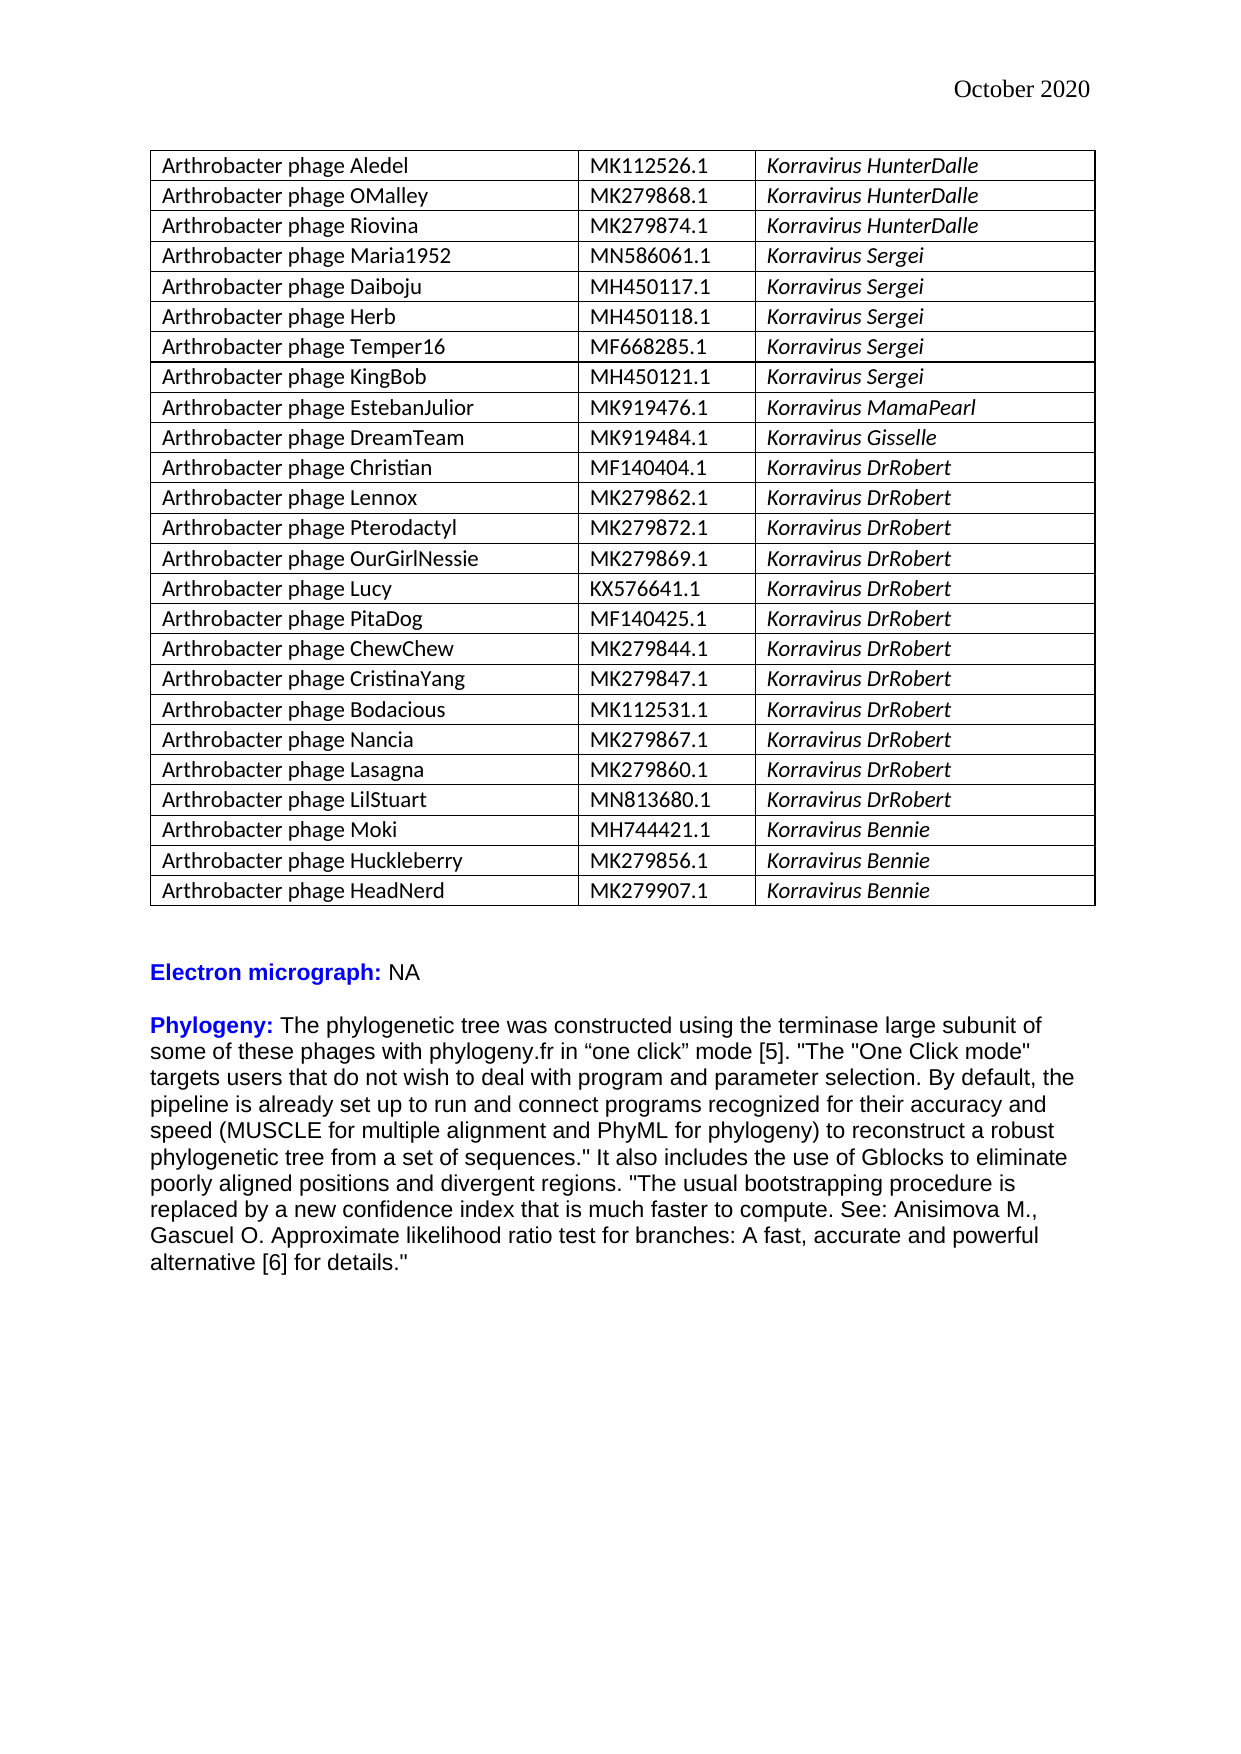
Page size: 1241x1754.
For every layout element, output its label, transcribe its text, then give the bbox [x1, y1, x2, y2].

text Electron micrograph: NA [150, 959, 1090, 985]
table_cell Arthrobacter phage Maria1952 [151, 242, 578, 271]
table_cell MK279907.1 [579, 876, 755, 905]
table_cell Korravirus DrRobert [756, 574, 1094, 603]
table_cell Korravirus Sergei [756, 302, 1094, 331]
table_cell Korravirus DrRobert [756, 665, 1094, 694]
table_cell KX576641.1 [579, 574, 755, 603]
table_cell Arthrobacter phage OurGirlNessie [151, 544, 578, 573]
table_cell Arthrobacter phage Lasagna [151, 755, 578, 784]
table_cell MF140404.1 [579, 453, 755, 482]
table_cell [756, 151, 1094, 180]
table_cell Arthrobacter phage Moki [151, 816, 578, 845]
table_cell Korravirus DrRobert [756, 514, 1094, 543]
table_cell Arthrobacter phage Huckleberry [151, 846, 578, 875]
table_cell Korravirus Sergei [756, 363, 1094, 392]
table_cell MK279844.1 [579, 634, 755, 663]
table_cell Korravirus Bennie [756, 846, 1094, 875]
table_cell Korravirus Bennie [756, 816, 1094, 845]
table_cell Korravirus Bennie [756, 876, 1094, 905]
table_cell MH450118.1 [579, 302, 755, 331]
table_cell Korravirus HunterDalle [756, 181, 1094, 210]
table_cell Korravirus Sergei [756, 272, 1094, 301]
table_cell Arthrobacter phage Lucy [151, 574, 578, 603]
table_cell Korravirus DrRobert [756, 544, 1094, 573]
table_cell Arthrobacter phage Daiboju [151, 272, 578, 301]
table_cell MK112526.1 [579, 151, 755, 180]
table_cell Arthrobacter phage Nancia [151, 725, 578, 754]
table_cell Korravirus DrRobert [756, 755, 1094, 784]
table_cell Arthrobacter phage Aledel [151, 151, 578, 180]
table_cell Arthrobacter phage HeadNerd [151, 876, 578, 905]
table_cell Korravirus Sergei [756, 332, 1094, 361]
table_cell MK919484.1 [579, 423, 755, 452]
table_cell Korravirus DrRobert [756, 453, 1094, 482]
table_cell MK279860.1 [579, 755, 755, 784]
table_cell Arthrobacter phage Riovina [151, 211, 578, 241]
table_cell MK112531.1 [579, 695, 755, 724]
table_cell MH744421.1 [579, 816, 755, 845]
table_cell Korravirus Gisselle [756, 423, 1094, 452]
table_cell Arthrobacter phage DreamTeam [151, 423, 578, 452]
table_cell Arthrobacter phage Temper16 [151, 332, 578, 361]
table_cell Arthrobacter phage LilStuart [151, 785, 578, 814]
table_cell Korravirus DrRobert [756, 725, 1094, 754]
table_cell Arthrobacter phage OMalley [151, 181, 578, 210]
table_cell MK279867.1 [579, 725, 755, 754]
table_cell MK919476.1 [579, 393, 755, 422]
table_cell Arthrobacter phage Pterodactyl [151, 514, 578, 543]
table_cell Arthrobacter phage ChewChew [151, 634, 578, 663]
table_cell Korravirus HunterDalle [756, 211, 1094, 241]
table_cell MF668285.1 [579, 332, 755, 361]
table_cell MF140425.1 [579, 604, 755, 633]
table_cell MK279872.1 [579, 514, 755, 543]
table_cell Arthrobacter phage CristinaYang [151, 665, 578, 694]
table_cell Arthrobacter phage PitaDog [151, 604, 578, 633]
table_cell Korravirus Sergei [756, 242, 1094, 271]
table_cell MH450121.1 [579, 363, 755, 392]
table_cell Arthrobacter phage Lennox [151, 483, 578, 512]
table_cell MH450117.1 [579, 272, 755, 301]
table_cell MK279869.1 [579, 544, 755, 573]
table_cell Korravirus DrRobert [756, 785, 1094, 814]
table_cell Korravirus DrRobert [756, 604, 1094, 633]
table_cell MN813680.1 [579, 785, 755, 814]
text Phylogeny: The phylogenetic tree was constructed using the terminase large subunit of some of these phages with phylogeny.fr in “one click” mode [5]. "The "One Click mode" targets users that do not wish to deal with program and parameter selection. By default, the pipeline is already set up to run and connect programs recognized for their accuracy and speed (MUSCLE for multiple alignment and PhyML for phylogeny) to reconstruct a robust phylogenetic tree from a set of sequences." It also includes the use of Gblocks to eliminate poorly aligned positions and divergent regions. "The usual bootstrapping procedure is replaced by a new confidence index that is much faster to compute. See: Anisimova M., Gascuel O. Approximate likelihood ratio test for branches: A fast, accurate and powerful alternative [6] for details." [150, 1012, 1090, 1275]
table_cell Korravirus DrRobert [756, 483, 1094, 512]
table_cell Arthrobacter phage KingBob [151, 363, 578, 392]
table_cell Arthrobacter phage Bodacious [151, 695, 578, 724]
table_cell MK279856.1 [579, 846, 755, 875]
table_cell Arthrobacter phage Christian [151, 453, 578, 482]
table_cell Korravirus MamaPearl [756, 393, 1094, 422]
table_cell MN586061.1 [579, 242, 755, 271]
table_cell Korravirus DrRobert [756, 695, 1094, 724]
table_cell Arthrobacter phage Herb [151, 302, 578, 331]
table_cell Arthrobacter phage EstebanJulior [151, 393, 578, 422]
table_cell MK279847.1 [579, 665, 755, 694]
table_cell MK279868.1 [579, 181, 755, 210]
table_cell Korravirus DrRobert [756, 634, 1094, 663]
table_cell MK279874.1 [579, 211, 755, 241]
table_cell MK279862.1 [579, 483, 755, 512]
